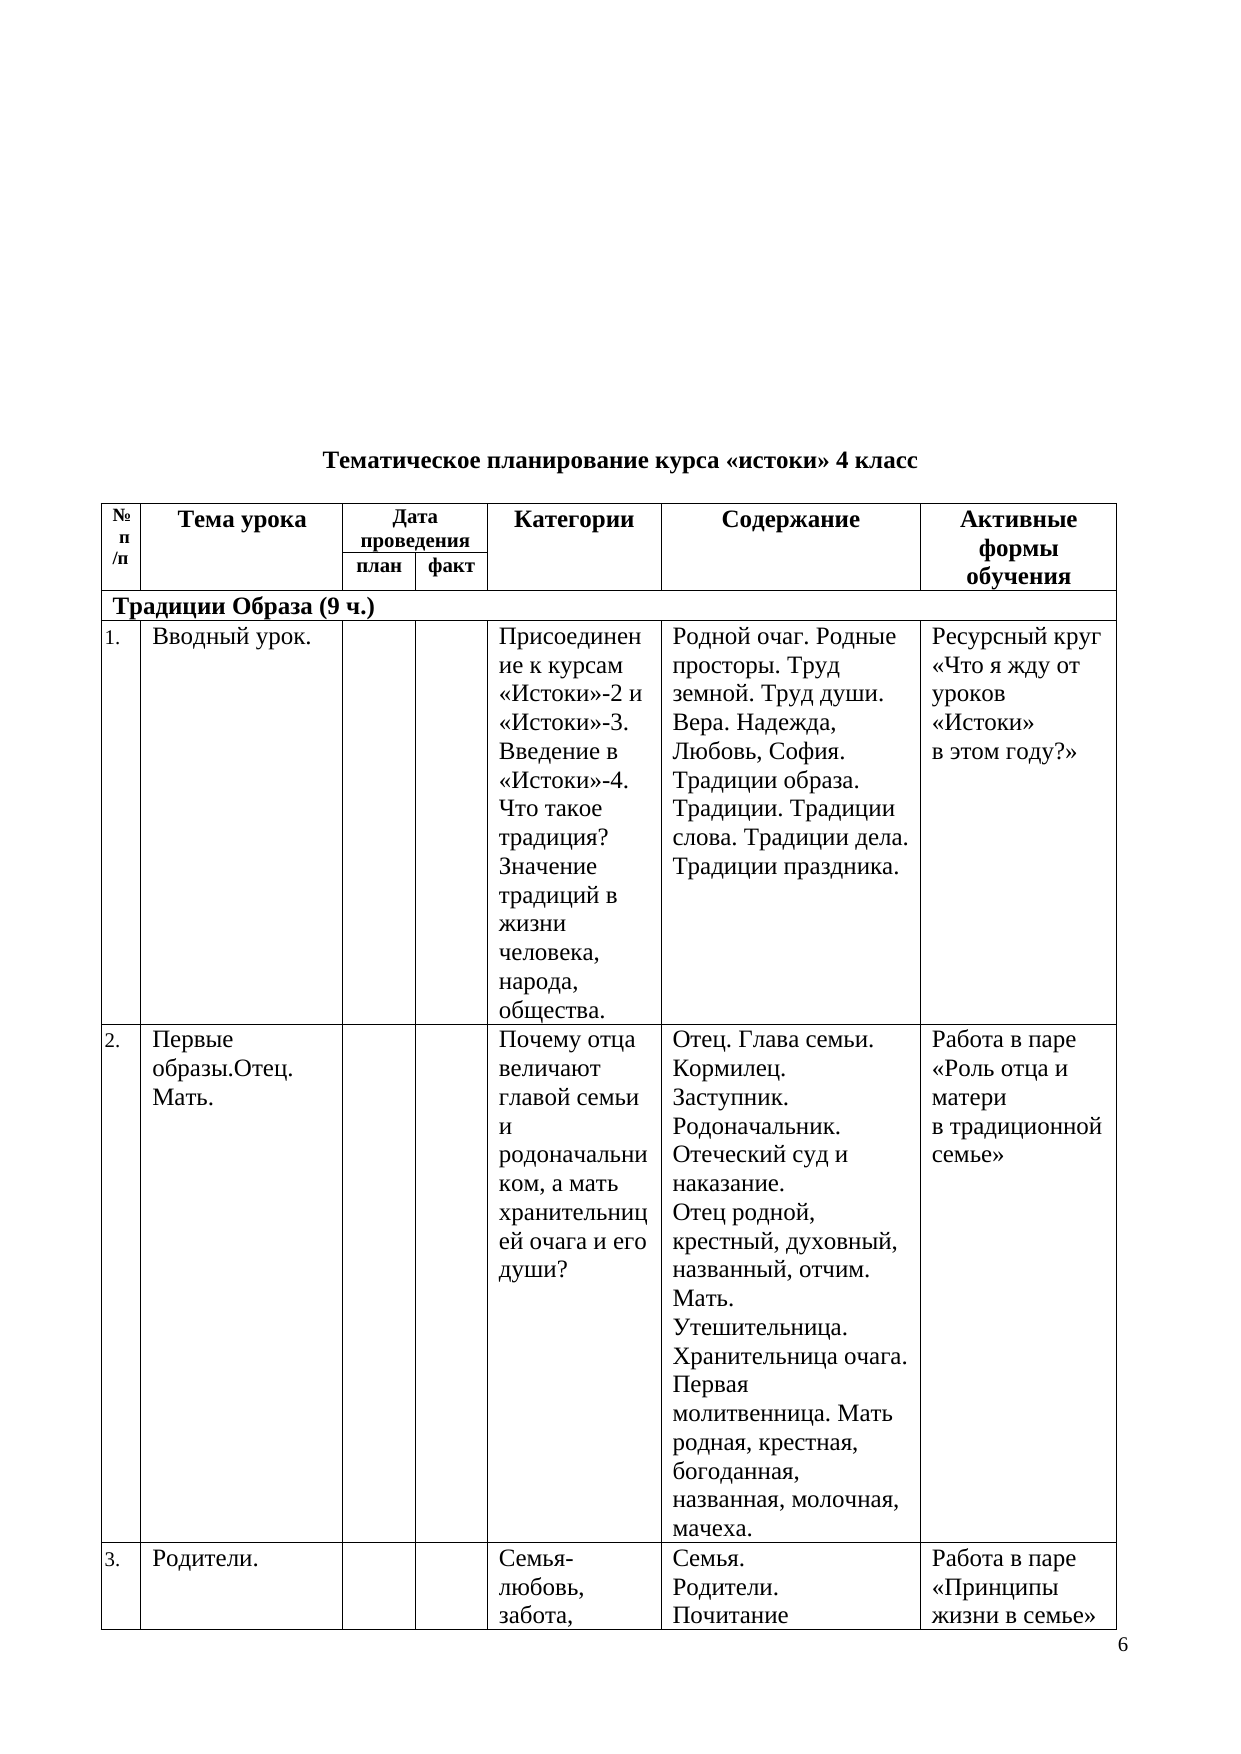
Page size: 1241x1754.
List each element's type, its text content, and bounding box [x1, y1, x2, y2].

table_cell Традиции Образа (9 ч.) [102, 591, 1116, 620]
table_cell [921, 1543, 1116, 1629]
table_cell [416, 621, 487, 1023]
table_cell [416, 1025, 487, 1542]
table_cell [343, 621, 415, 1023]
table_cell Присоединение к курсам «Истоки»-2 и «Истоки»-3. Введение в «Истоки»-4. Что такое традиция? Значение традиций в жизни человека, народа, общества. [488, 621, 661, 1023]
table_cell [102, 1543, 140, 1629]
table_cell Первые образы.Отец. Мать. [141, 1025, 342, 1542]
table_cell Ресурсный круг «Что я жду от уроков «Истоки» в этом году?» [921, 621, 1116, 1023]
table_cell Родной очаг. Родные просторы. Труд земной. Труд души. Вера. Надежда, Любовь, София. Традиции образа. Традиции. Традиции слова. Традиции дела. Традиции праздника. [662, 621, 920, 1023]
table_cell Почему отца величают главой семьи и родоначальником, а мать хранительницей очага и его души? [488, 1025, 661, 1542]
table_header Содержание [662, 504, 920, 590]
table_cell Вводный урок. [141, 621, 342, 1023]
table_cell [102, 621, 140, 1023]
table_cell Родители. [141, 1543, 342, 1629]
table_header № п/п [102, 504, 140, 590]
table_cell план [343, 553, 415, 590]
text Тематическое планирование курса «истоки» 4 класс [112, 445, 1128, 474]
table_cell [662, 1543, 920, 1629]
table_cell Работа в паре «Роль отца и матери в традиционной семье» [921, 1025, 1116, 1542]
table_header Дата проведения [343, 504, 487, 552]
table_header Категории [488, 504, 661, 590]
table_header Тема урока [141, 504, 342, 590]
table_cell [488, 1543, 661, 1629]
table_cell [343, 1025, 415, 1542]
table_cell [416, 1543, 487, 1629]
table_cell Отец. Глава семьи. Кормилец. Заступник. Родоначальник. Отеческий суд и наказание. Отец родной, крестный, духовный, названный, отчим. Мать. Утешительница. Хранительница очага. Первая молитвенница. Мать родная, крестная, богоданная, названная, молочная, мачеха. [662, 1025, 920, 1542]
table_cell [102, 1025, 140, 1542]
table_cell факт [416, 553, 487, 590]
table_cell [343, 1543, 415, 1629]
table_header Активные формы обучения [921, 504, 1116, 590]
